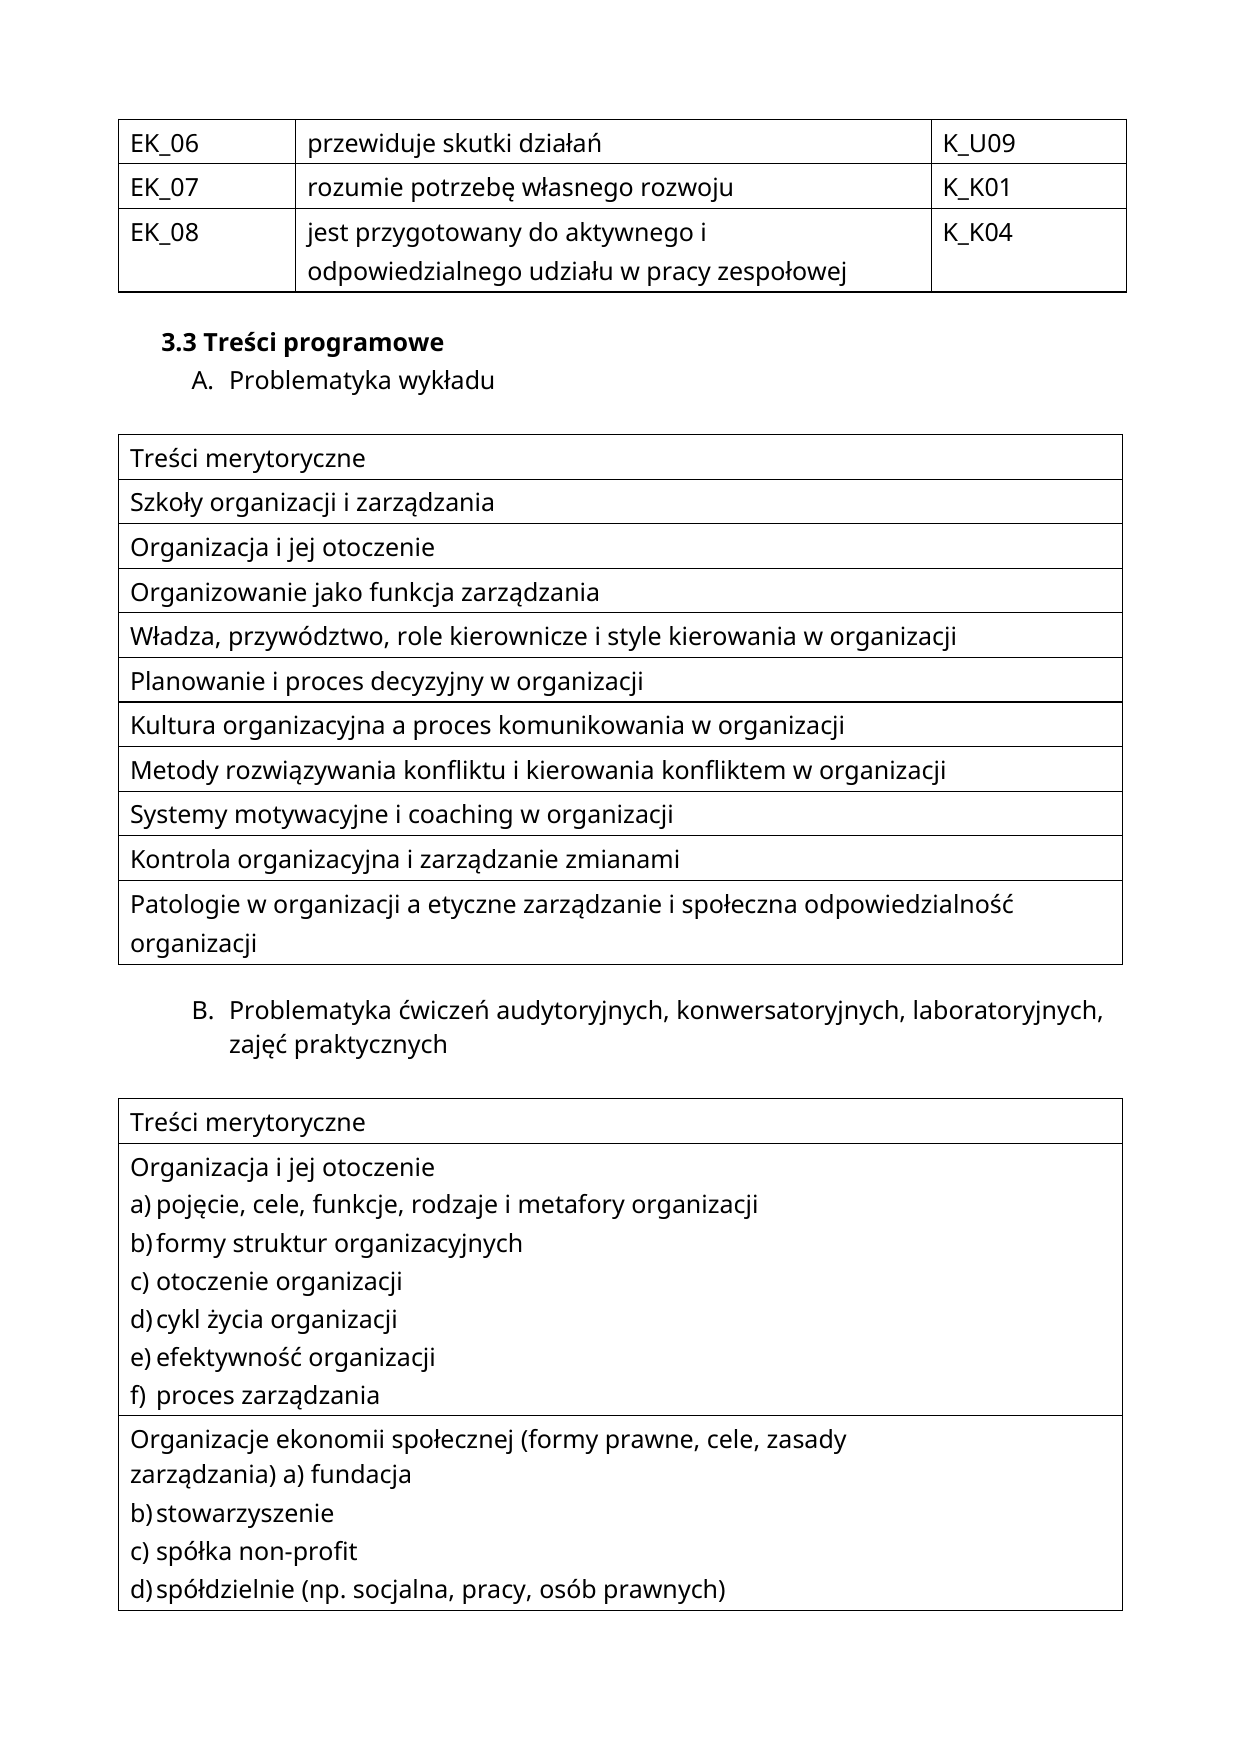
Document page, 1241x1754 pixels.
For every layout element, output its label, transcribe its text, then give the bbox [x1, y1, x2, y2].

table_cell K_U09 [932, 120, 1126, 163]
table_cell rozumie potrzebę własnego rozwoju [296, 164, 931, 208]
subtitle 3.3 Treści programowe [161, 324, 1122, 358]
table_cell Szkoły organizacji i zarządzania [119, 480, 1122, 523]
list Problematyka wykładu [191, 363, 1122, 397]
table_cell EK_08 [119, 209, 295, 291]
table_header Treści merytoryczne [119, 435, 1122, 478]
table_cell Kontrola organizacyjna i zarządzanie zmianami [119, 836, 1122, 880]
table_cell EK_06 [119, 120, 295, 163]
table_cell Władza, przywództwo, role kierownicze i style kierowania w organizacji [119, 613, 1122, 657]
table_cell jest przygotowany do aktywnego i odpowiedzialnego udziału w pracy zespołowej [296, 209, 931, 291]
table_cell Organizowanie jako funkcja zarządzania [119, 569, 1122, 612]
table_cell K_K01 [932, 164, 1126, 208]
table_cell Organizacja i jej otoczenie pojęcie, cele, funkcje, rodzaje i metafory organizacji formy struktur organizacyjnych otoczenie organizacji cykl życia organizacji efektywność organizacji proces zarządzania [119, 1144, 1122, 1415]
table_cell przewiduje skutki działań [296, 120, 931, 163]
table_cell Patologie w organizacji a etyczne zarządzanie i społeczna odpowiedzialność organizacji [119, 881, 1122, 963]
table_cell Organizacja i jej otoczenie [119, 524, 1122, 568]
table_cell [119, 1416, 1122, 1610]
list Problematyka ćwiczeń audytoryjnych, konwersatoryjnych, laboratoryjnych, zajęć praktycznych [191, 992, 1122, 1061]
table_cell Planowanie i proces decyzyjny w organizacji [119, 658, 1122, 701]
table_cell Systemy motywacyjne i coaching w organizacji [119, 792, 1122, 835]
table_cell Metody rozwiązywania konfliktu i kierowania konfliktem w organizacji [119, 747, 1122, 791]
table_cell Kultura organizacyjna a proces komunikowania w organizacji [119, 703, 1122, 746]
table_header Treści merytoryczne [119, 1099, 1122, 1142]
table_cell EK_07 [119, 164, 295, 208]
table_cell K_K04 [932, 209, 1126, 291]
